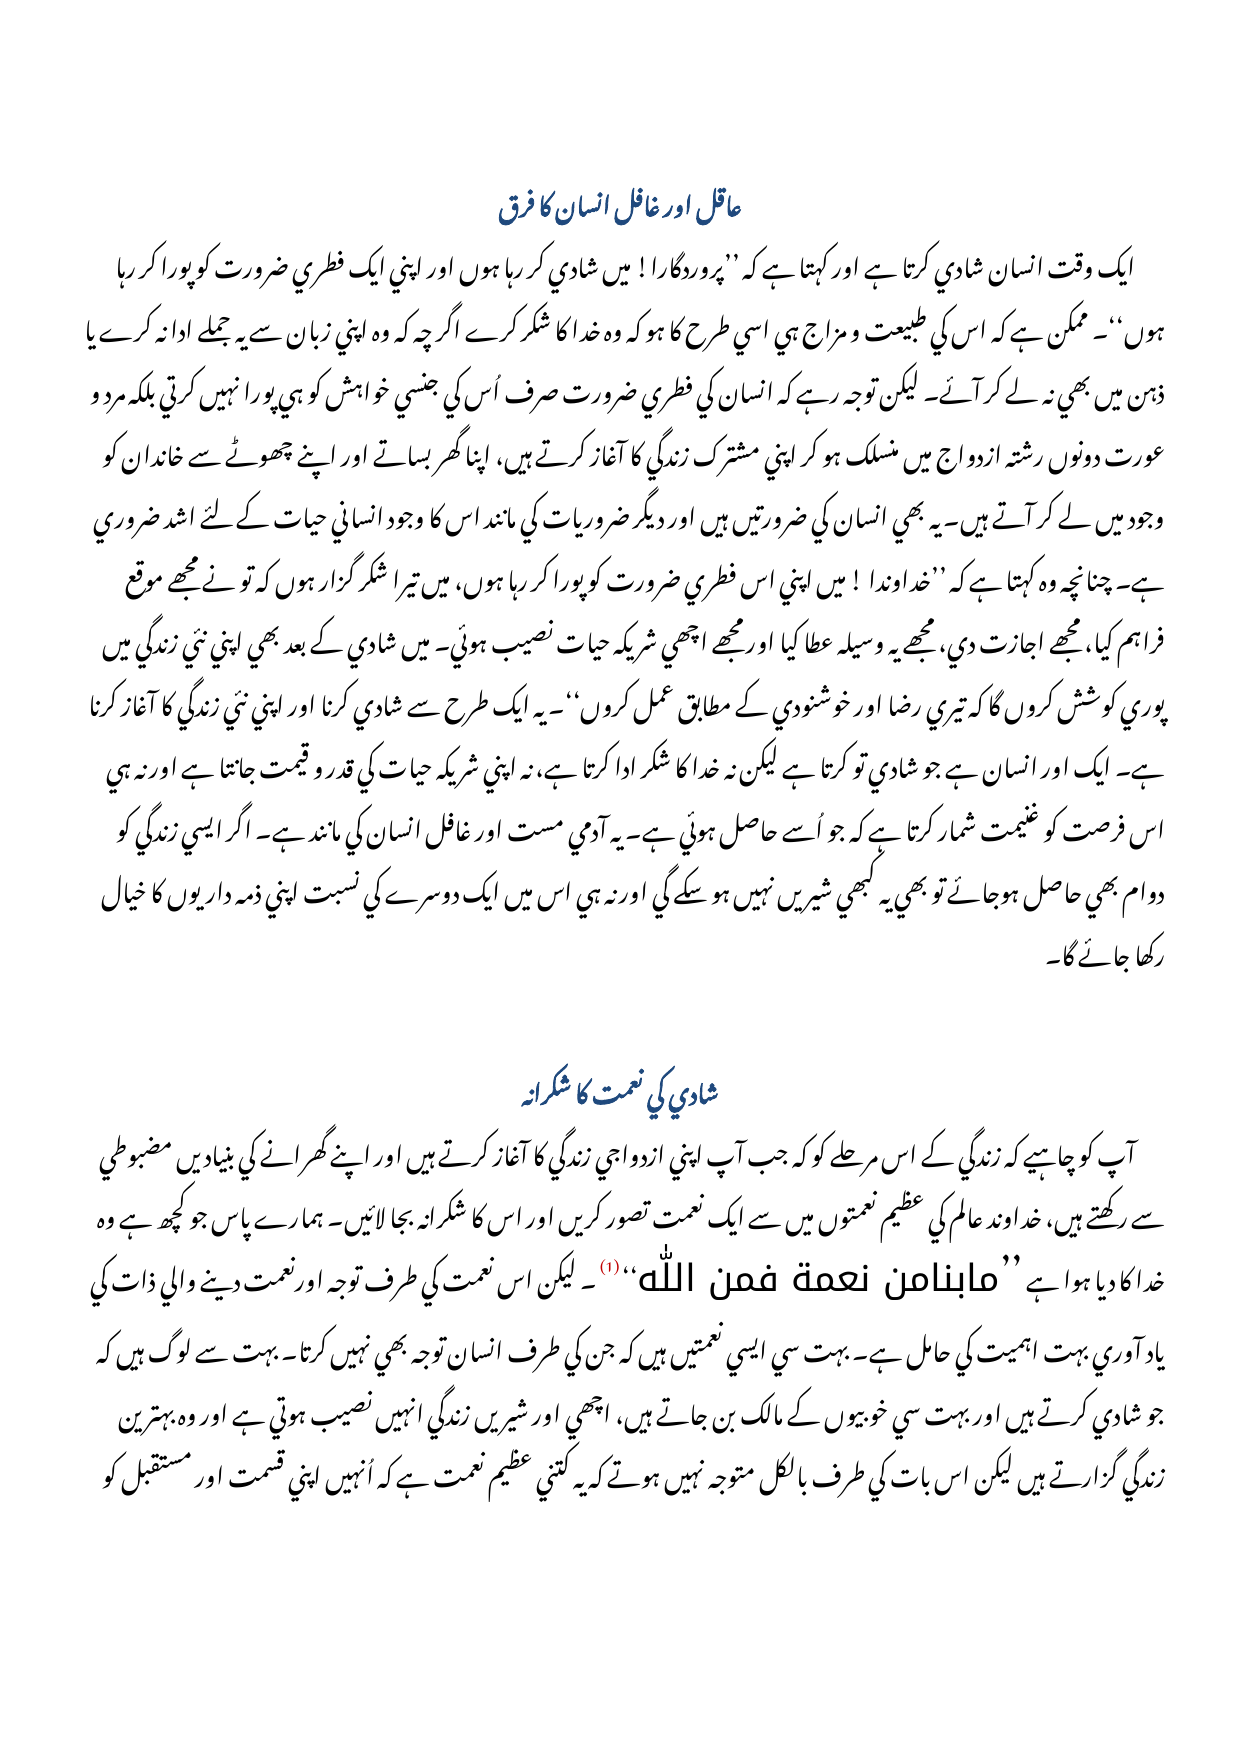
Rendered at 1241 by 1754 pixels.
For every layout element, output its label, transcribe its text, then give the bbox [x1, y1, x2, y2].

subtitle شادي کي نعمت کا شکرانہ [75, 1056, 1165, 1119]
text ايک وقت انسان شادي کرتا ہے اور کہتا ہے کہ ’’پروردگارا! ميں شادي کر رہا ہوں اور اپني ايک فطري ضرورت کو پورا کر رہا ہوں‘‘۔ ممکن ہے کہ اس کي طبيعت و مزاج ہي اسي طرح کا ہو کہ وہ خدا کا شکر کرے اگر چہ کہ وہ اپني زبان سے يہ جملے ادا نہ کرے يا ذہن ميں بھي نہ لے کر آئے۔ ليکن توجہ رہے کہ انسان کي فطري ضرورت صرف اُس کي جنسي خواہش کو ہي پورا نہيں کرتي بلکہ مرد و عورت دونوں رشتہ ازدواج ميں منسلک ہو کر اپني مشترک زندگي کا آغاز کرتے ہيں، اپنا گھر بساتے اور اپنے چھوٹے سے خاندان کو وجود ميں لے کر آتے ہيں۔ يہ بھي انسان کي ضرورتيں ہيں اور ديگر ضروريات کي مانند اس کا وجود انساني حيات کے لئے اشد ضروري ہے۔ چنانچہ وہ کہتا ہے کہ ’’خداوندا ! ميں اپني اس فطري ضرورت کو پورا کر رہا ہوں، ميں تيرا شکر گزار ہوں کہ تو نے مجھے موقع فراہم کيا، مجھے اجازت دي، مجھے يہ وسيلہ عطا کيا اور مجھے اچھي شريکہ حيات نصيب ہوئي۔ ميں شادي کے بعد بھي اپني نئي زندگي ميں پوري کوشش کروں گا کہ تيري رضا اور خوشنودي کے مطابق عمل کروں‘‘۔ يہ ايک طرح سے شادي کرنا اور اپني نئي زندگي کا آغاز کرنا ہے۔ ايک اور انسان ہے جو شادي تو کرتا ہے ليکن نہ خدا کا شکر ادا کرتا ہے، نہ اپني شريکہ حيات کي قدر و قيمت جانتا ہے اور نہ ہي اس فرصت کو غنيمت شمار کرتا ہے کہ جو اُسے حاصل ہوئي ہے۔ يہ آدمي مست اور غافل انسان کي مانند ہے۔ اگر ايسي زندگي کو دوام بھي حاصل ہوجائے تو بھي يہ کبھي شيريں نہيں ہو سکے گي اور نہ ہي اس ميں ايک دوسرے کي نسبت اپني ذمہ داريوں کا خيال رکھا جائے گا۔ [75, 231, 1165, 981]
subtitle عاقل اور غافل انسان کا فرق [75, 169, 1165, 231]
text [75, 1119, 1165, 1502]
